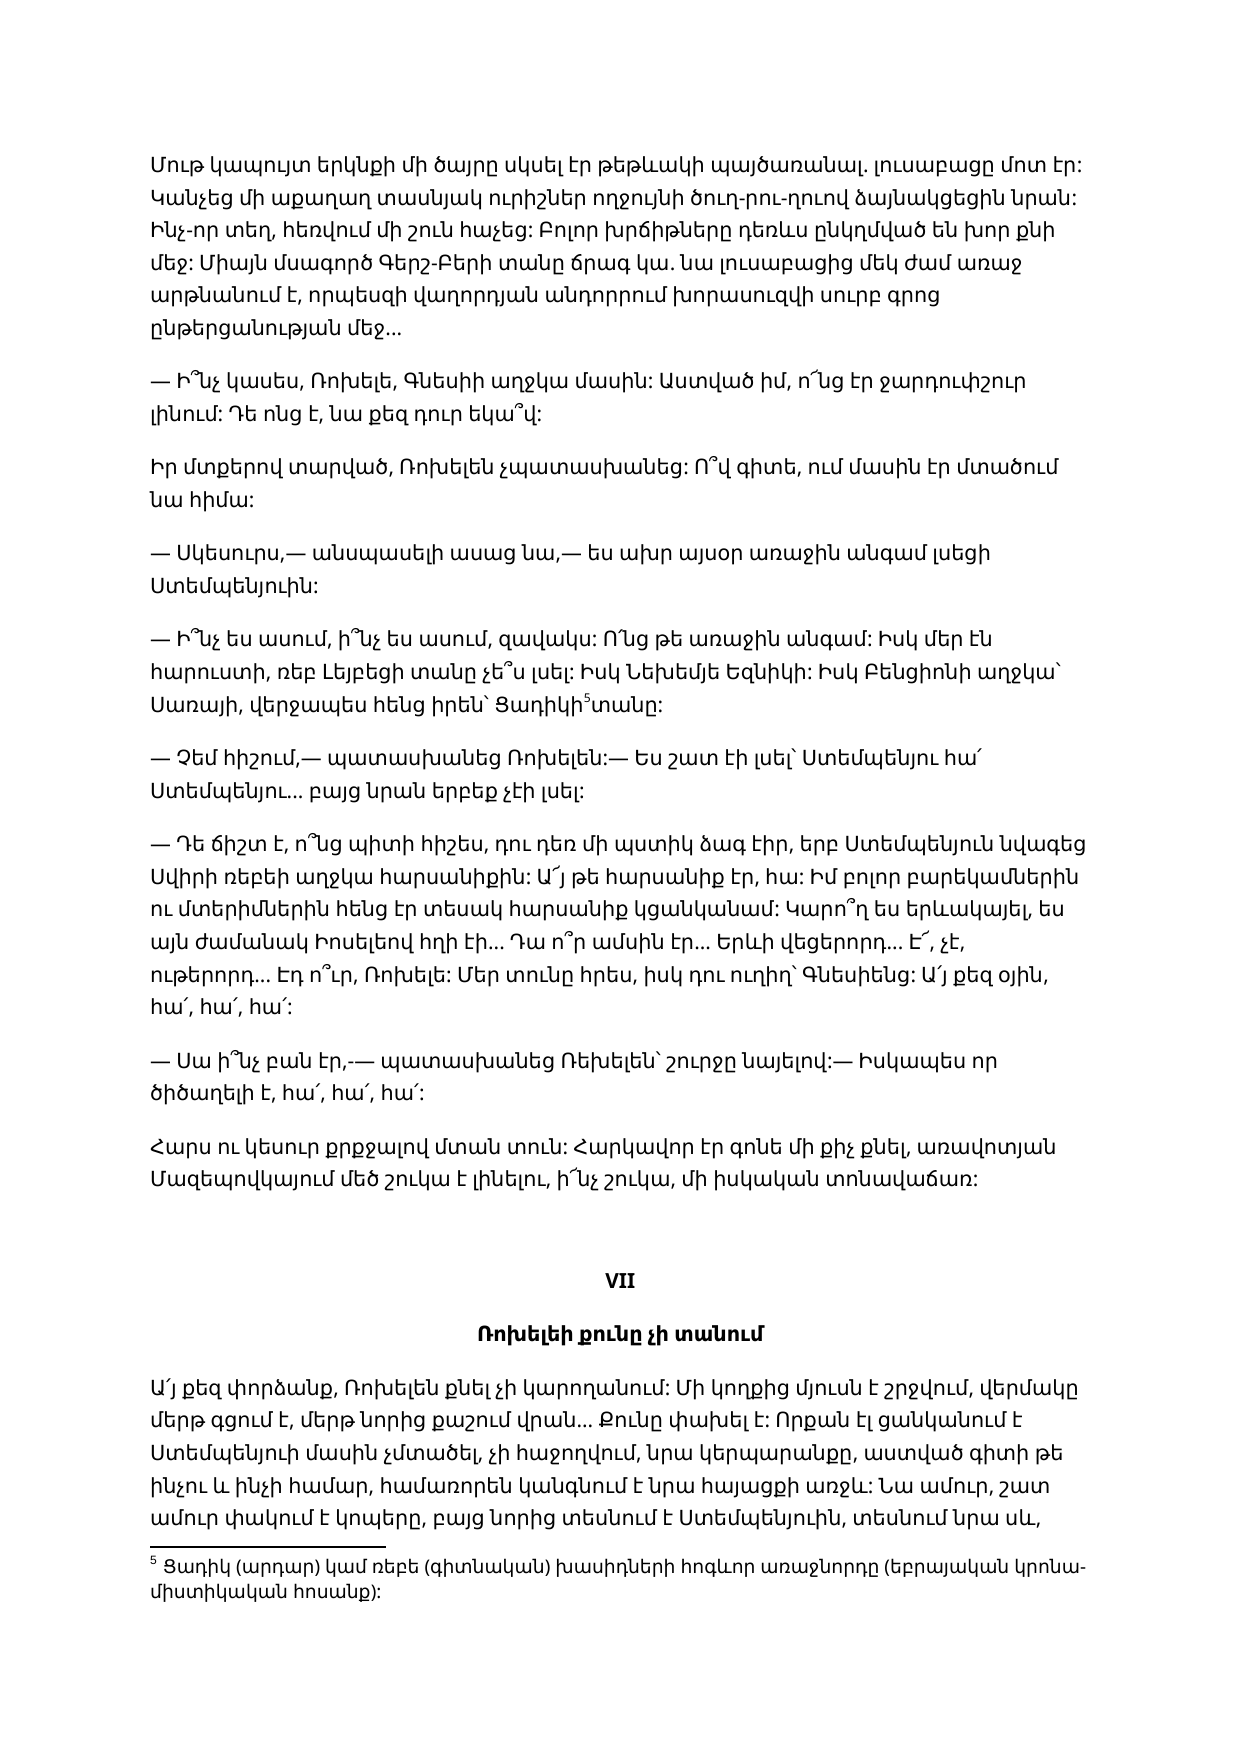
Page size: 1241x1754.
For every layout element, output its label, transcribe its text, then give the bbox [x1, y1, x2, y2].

text — Սա ի՞նչ բան էր,-— պատասխանեց Ռեխելեն՝ շուրջը նայելով:— Իսկապես որ ծիծաղելի է, հա՛, հա՛, հա՛: [150, 1046, 1090, 1107]
text — Դե ճիշտ է, ո՞նց պիտի հիշես, դու դեռ մի պստիկ ձագ էիր, երբ Ստեմպենյուն նվագեց Սվիրի ռեբեի աղջկա հարսանիքին: Ա՜յ թե հարսանիք էր, հա: Իմ բոլոր բարեկամներին ու մտերիմներին հենց էր տեսակ հարսանիք կցանկանամ: Կարո՞ղ ես երևակայել, ես այն ժամանակ Իոսելեով հղի էի... Դա ո՞ր ամսին էր... Երևի վեցերորդ... Է՜, չէ, ութերորդ... Էդ ո՞ւր, Ռոխելե: Մեր տունը հրես, իսկ դու ուղիղ՝ Գնեսիենց: Ա՛յ քեզ օյին, հա՛, հա՛, հա՛: [150, 829, 1090, 1021]
text Ռոխելեի քունը չի տանում [150, 1319, 1090, 1348]
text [150, 1373, 1090, 1532]
text — Ի՞նչ ես ասում, ի՞նչ ես ասում, զավակս: Ո՛նց թե առաջին անգամ: Իսկ մեր էն հարուստի, ռեբ Լեյբեցի տանը չե՞ս լսել: Իսկ Նեխեմյե Եզնիկի: Իսկ Բենցիոնի աղջկա՝ Սառայի, վերջապես հենց իրեն՝ Ցադիկիտանը: [150, 624, 1090, 718]
text VII [150, 1266, 1090, 1294]
text Իր մտքերով տարված, Ռոխելեն չպատասխանեց: Ո՞վ գիտե, ում մասին էր մտածում նա հիմա: [150, 452, 1090, 513]
text Մութ կապույտ երկնքի մի ծայրը սկսել էր թեթևակի պայծառանալ. լուսաբացը մոտ էր: Կանչեց մի աքաղաղ տասնյակ ուրիշներ ողջույնի ծուղ-րու-ղուով ձայնակցեցին նրան: Ինչ-որ տեղ, հեռվում մի շուն հաչեց: Բոլոր խրճիթները դեռևս ընկղմված են խոր քնի մեջ: Միայն մսագործ Գերշ-Բերի տանը ճրագ կա. նա լուսաբացից մեկ ժամ առաջ արթնանում է, որպեսզի վաղորդյան անդորրում խորասուզվի սուրբ գրոց ընթերցանության մեջ... [150, 150, 1090, 341]
text — Չեմ հիշում,— պատասխանեց Ռոխելեն:— Ես շատ էի լսել՝ Ստեմպենյու հա՛ Ստեմպենյու... բայց նրան երբեք չէի լսել: [150, 743, 1090, 804]
text — Սկեսուրս,— անսպասելի ասաց նա,— ես ախր այսօր առաջին անգամ լսեցի Ստեմպենյուին: [150, 538, 1090, 599]
text Հարս ու կեսուր քրքջալով մտան տուն: Հարկավոր էր գոնե մի քիչ քնել, առավոտյան Մազեպովկայում մեծ շուկա է լինելու, ի՜նչ շուկա, մի իսկական տոնավաճառ: [150, 1132, 1090, 1193]
text — Ի՞նչ կասես, Ռոխելե, Գնեսիի աղջկա մասին: Աստված իմ, ո՜նց էր ջարդուփշուր լինում: Դե ոնց է, նա քեզ դուր եկա՞վ: [150, 366, 1090, 427]
